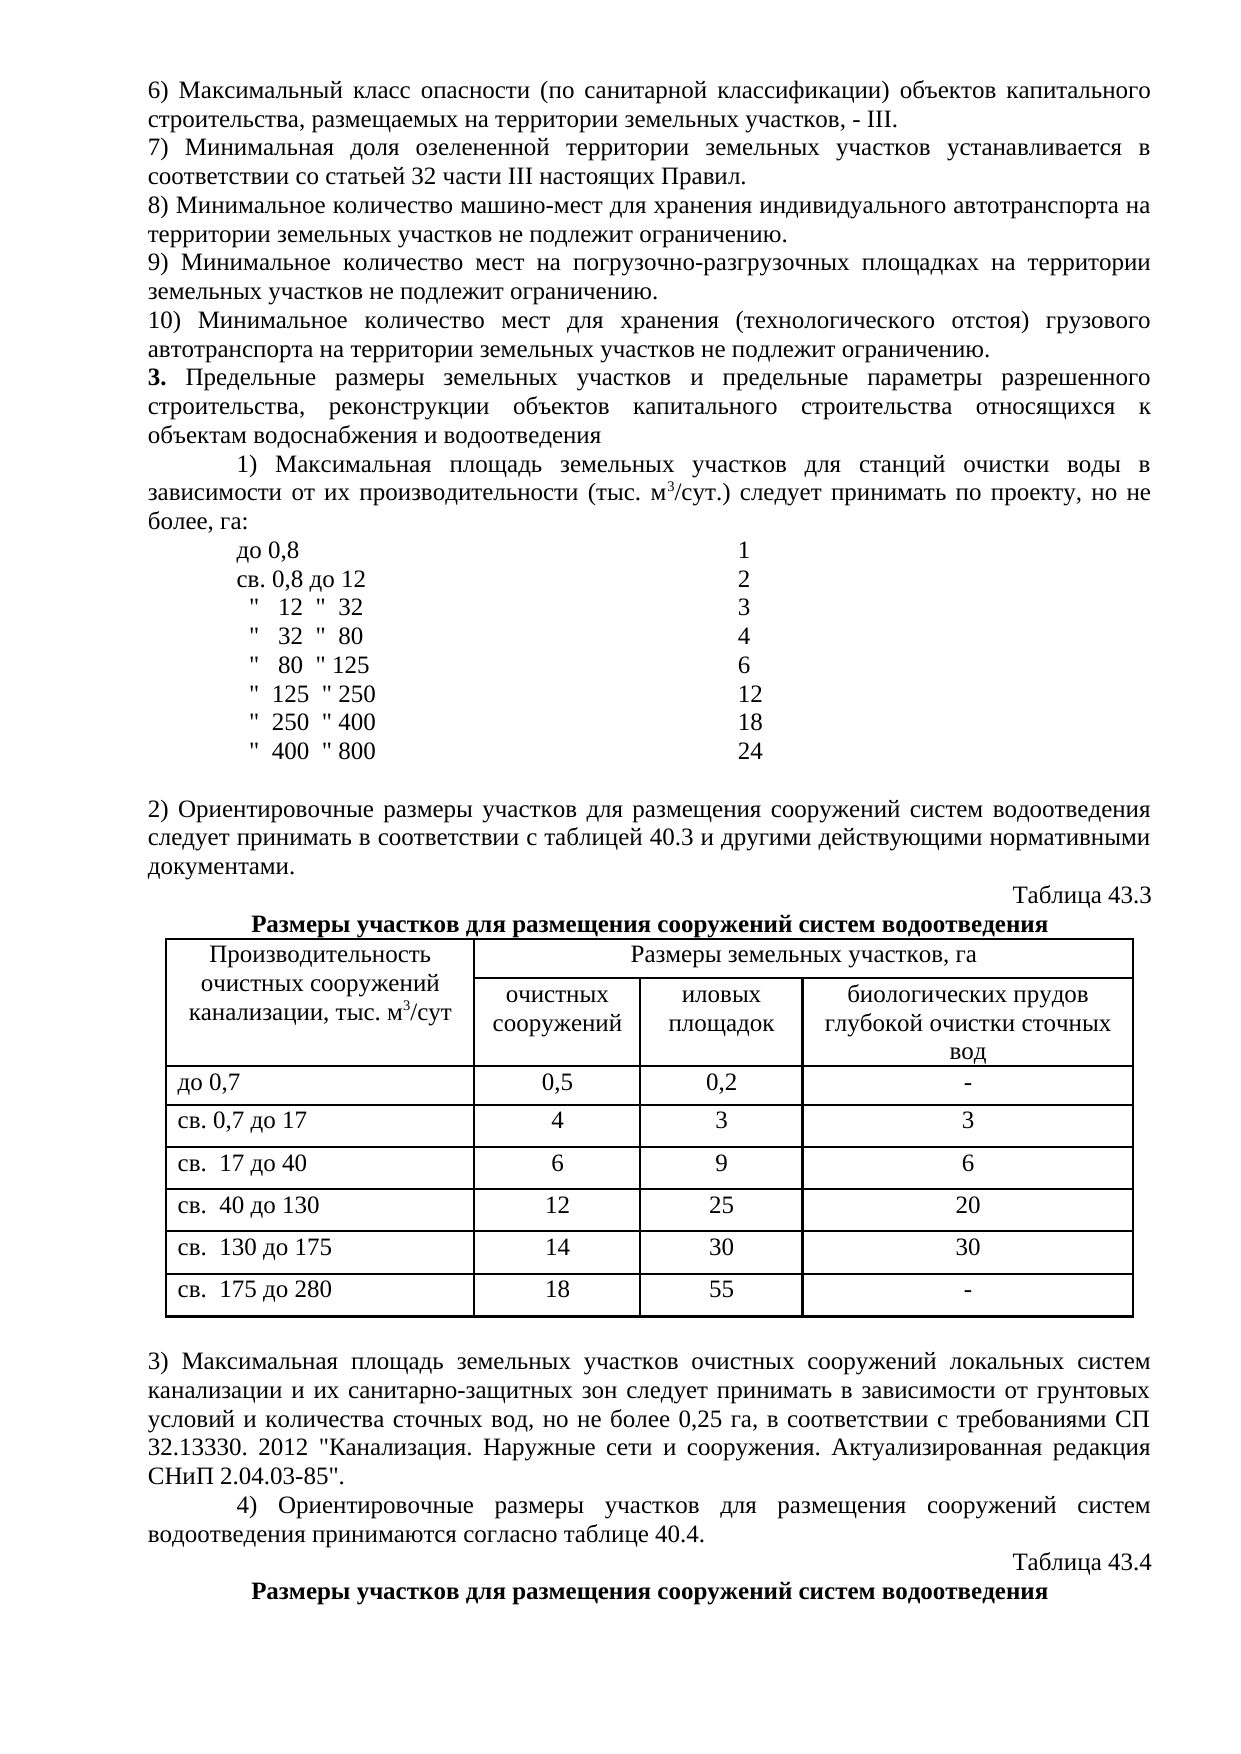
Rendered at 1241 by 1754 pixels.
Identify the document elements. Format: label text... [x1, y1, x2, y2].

table_header Размеры земельных участков, га [475, 940, 1132, 977]
table_cell - [804, 1275, 1132, 1315]
text 7) Минимальная доля озелененной территории земельных участков устанавливается в соответствии со статьей 32 части III настоящих Правил. [148, 132, 1152, 190]
text Таблица 43.4 [148, 1547, 1152, 1576]
table_cell св. 40 до 130 [167, 1190, 473, 1230]
text 3) Максимальная площадь земельных участков очистных сооружений локальных систем канализации и их санитарно-защитных зон следует принимать в зависимости от грунтовых условий и количества сточных вод, но не более 0,25 га, в соответствии с требованиями СП 32.13330. 2012 "Канализация. Наружные сети и сооружения. Актуализированная редакция СНиП 2.04.03-85". [148, 1346, 1152, 1490]
table_cell до 0,7 [167, 1067, 473, 1103]
text 9) Минимальное количество мест на погрузочно-разгрузочных площадках на территории земельных участков не подлежит ограничению. [148, 247, 1152, 305]
text " 250 " 400 18 [148, 707, 1152, 736]
table_cell 25 [641, 1190, 801, 1230]
table_cell св. 175 до 280 [167, 1275, 473, 1315]
table_cell 55 [641, 1275, 801, 1315]
table_cell очистных сооружений [475, 979, 639, 1065]
table_cell 20 [804, 1190, 1132, 1230]
table_cell 6 [475, 1148, 639, 1188]
table_cell 30 [641, 1232, 801, 1272]
text " 32 " 80 4 [148, 621, 1152, 650]
table_cell 18 [475, 1275, 639, 1315]
text Размеры участков для размещения сооружений систем водоотведения [148, 909, 1152, 937]
table_cell 6 [804, 1148, 1132, 1188]
text " 125 " 250 12 [148, 679, 1152, 707]
table_cell 3 [804, 1106, 1132, 1146]
text Таблица 43.3 [148, 880, 1152, 909]
text 1) Максимальная площадь земельных участков для станций очистки воды в зависимости от их производительности (тыс. м3/сут.) следует принимать по проекту, но не более, га: [148, 449, 1152, 535]
text 6) Максимальный класс опасности (по санитарной классификации) объектов капитального строительства, размещаемых на территории земельных участков, - III. [148, 75, 1152, 132]
table_cell биологических прудов глубокой очистки сточных вод [804, 979, 1132, 1065]
text " 80 " 125 6 [148, 650, 1152, 679]
table_cell 4 [475, 1106, 639, 1146]
text 10) Минимальное количество мест для хранения (технологического отстоя) грузового автотранспорта на территории земельных участков не подлежит ограничению. [148, 305, 1152, 362]
text " 12 " 32 3 [148, 592, 1152, 621]
text " 400 " 800 24 [148, 736, 1152, 765]
table_header Производительность очистных сооружений канализации, тыс. м3/сут [167, 940, 473, 1065]
text Размеры участков для размещения сооружений систем водоотведения [148, 1576, 1152, 1605]
text до 0,8 1 [148, 535, 1152, 564]
table_cell 12 [475, 1190, 639, 1230]
table_cell 0,2 [641, 1067, 801, 1103]
table_cell св. 0,7 до 17 [167, 1106, 473, 1146]
table_cell - [804, 1067, 1132, 1103]
table_cell 14 [475, 1232, 639, 1272]
text 8) Минимальное количество машино-мест для хранения индивидуального автотранспорта на территории земельных участков не подлежит ограничению. [148, 190, 1152, 247]
text 4) Ориентировочные размеры участков для размещения сооружений систем водоотведения принимаются согласно таблице 40.4. [148, 1490, 1152, 1547]
table_cell иловых площадок [641, 979, 801, 1065]
table_cell 30 [804, 1232, 1132, 1272]
text 3. Предельные размеры земельных участков и предельные параметры разрешенного строительства, реконструкции объектов капитального строительства относящихся к объектам водоснабжения и водоотведения [148, 362, 1152, 449]
text св. 0,8 до 12 2 [148, 564, 1152, 592]
table_cell 0,5 [475, 1067, 639, 1103]
text 2) Ориентировочные размеры участков для размещения сооружений систем водоотведения следует принимать в соответствии с таблицей 40.3 и другими действующими нормативными документами. [148, 794, 1152, 880]
table_cell 9 [641, 1148, 801, 1188]
table_cell 3 [641, 1106, 801, 1146]
table_cell св. 17 до 40 [167, 1148, 473, 1188]
table_cell св. 130 до 175 [167, 1232, 473, 1272]
